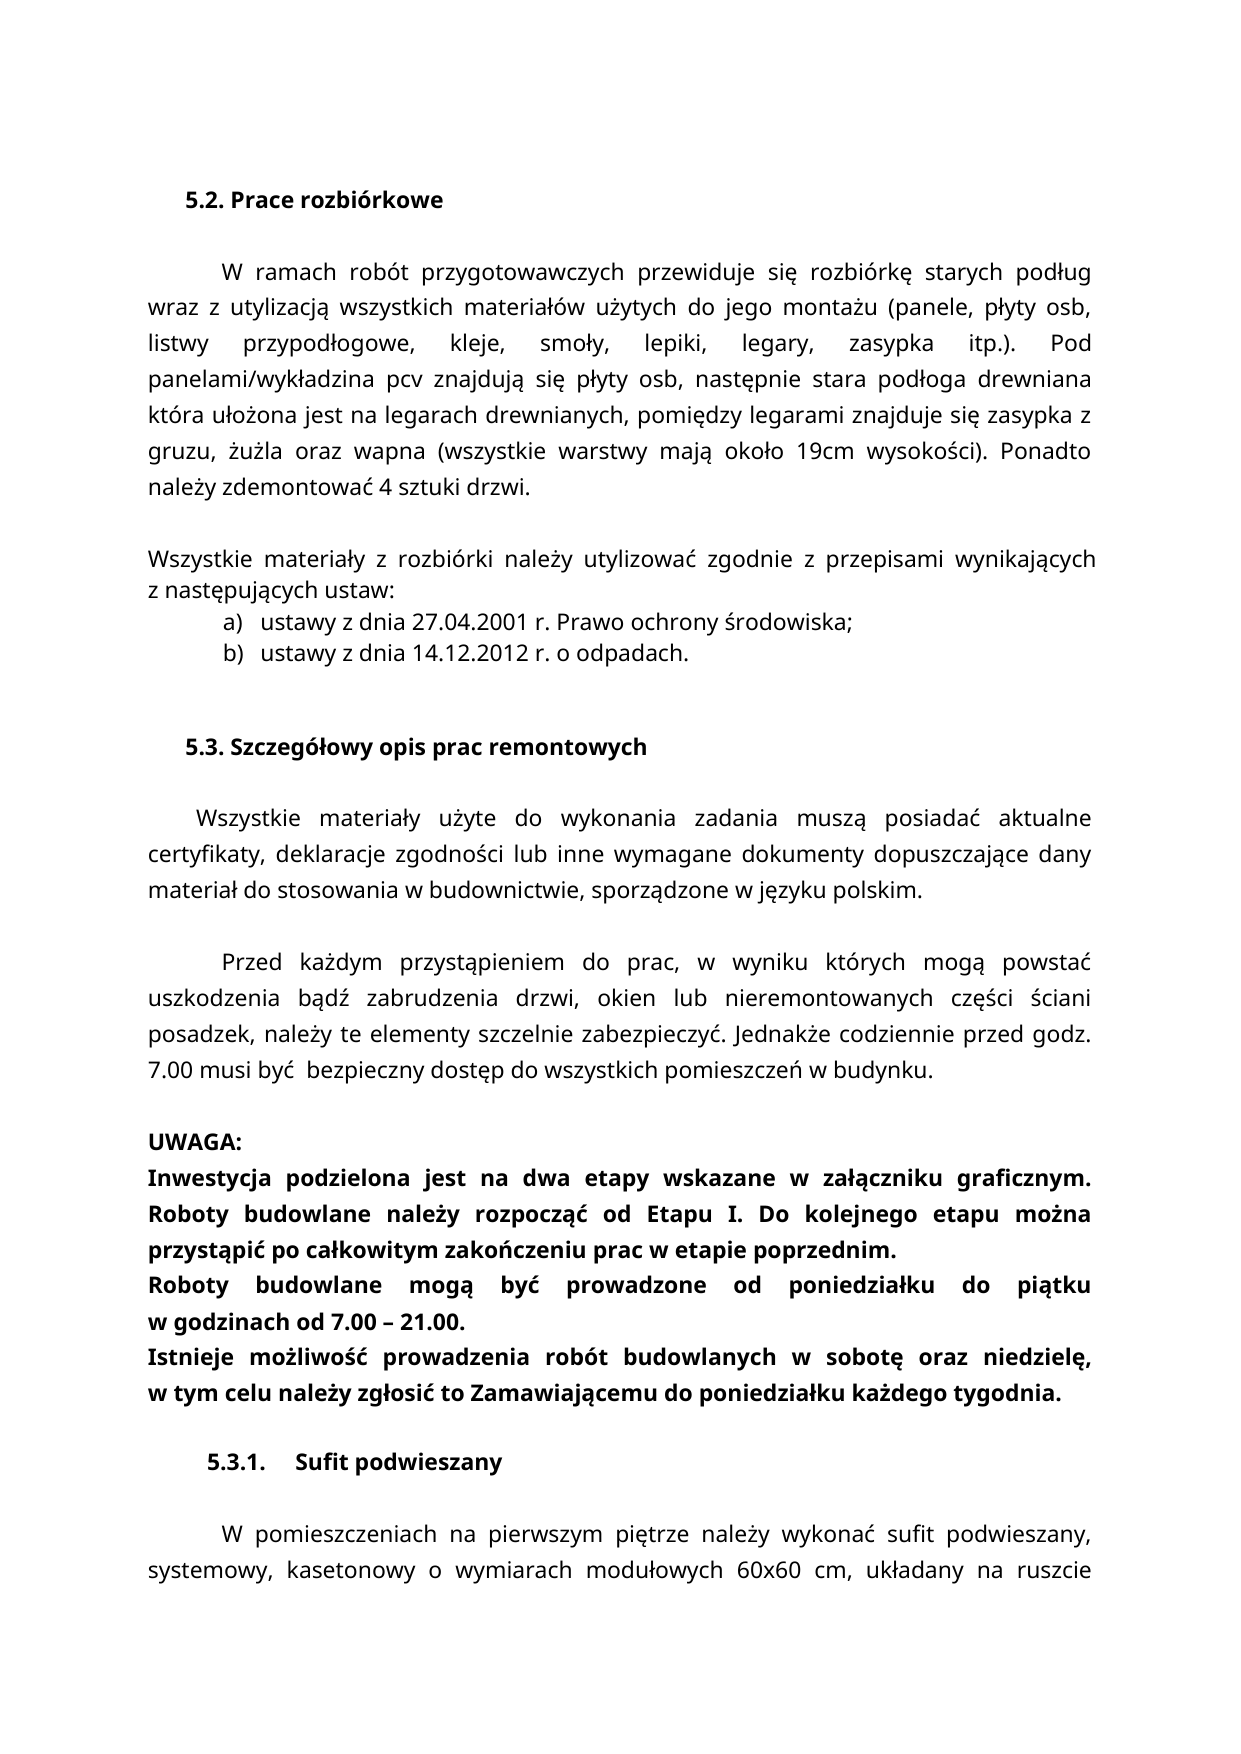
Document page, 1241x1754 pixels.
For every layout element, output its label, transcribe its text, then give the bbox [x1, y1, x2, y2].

list ustawy z dnia 27.04.2001 r. Prawo ochrony środowiska; [223, 605, 1097, 637]
text Roboty budowlane mogą być prowadzone od poniedziałku do piątku w godzinach od 7.00 – 21.00. [148, 1269, 1093, 1337]
list Sufit podwieszany [207, 1446, 1093, 1477]
list ustawy z dnia 14.12.2012 r. o odpadach. [223, 637, 1097, 668]
text Wszystkie materiały z rozbiórki należy utylizować zgodnie z przepisami wynikających z następujących ustaw: [148, 543, 1097, 605]
text Przed każdym przystąpieniem do prac, w wyniku których mogą powstać uszkodzenia bądź zabrudzenia drzwi, okien lub nieremontowanych części ściani posadzek, należy te elementy szczelnie zabezpieczyć. Jednakże codziennie przed godz. 7.00 musi być bezpieczny dostęp do wszystkich pomieszczeń w budynku. [148, 946, 1093, 1085]
text Istnieje możliwość prowadzenia robót budowlanych w sobotę oraz niedzielę, w tym celu należy zgłosić to Zamawiającemu do poniedziałku każdego tygodnia. [148, 1341, 1093, 1408]
list Prace rozbiórkowe [185, 183, 1093, 215]
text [148, 1518, 1093, 1585]
text W ramach robót przygotowawczych przewiduje się rozbiórkę starych podług wraz z utylizacją wszystkich materiałów użytych do jego montażu (panele, płyty osb, listwy przypodłogowe, kleje, smoły, lepiki, legary, zasypka itp.). Pod panelami/wykładzina pcv znajdują się płyty osb, następnie stara podłoga drewniana która ułożona jest na legarach drewnianych, pomiędzy legarami znajduje się zasypka z gruzu, żużla oraz wapna (wszystkie warstwy mają około 19cm wysokości). Ponadto należy zdemontować 4 sztuki drzwi. [148, 255, 1093, 502]
text Inwestycja podzielona jest na dwa etapy wskazane w załączniku graficznym. Roboty budowlane należy rozpocząć od Etapu I. Do kolejnego etapu można przystąpić po całkowitym zakończeniu prac w etapie poprzednim. [148, 1162, 1093, 1265]
text Wszystkie materiały użyte do wykonania zadania muszą posiadać aktualne certyfikaty, deklaracje zgodności lub inne wymagane dokumenty dopuszczające dany materiał do stosowania w budownictwie, sporządzone w języku polskim. [148, 802, 1093, 905]
text UWAGA: [148, 1126, 1093, 1157]
list Szczegółowy opis prac remontowych [185, 730, 1093, 762]
